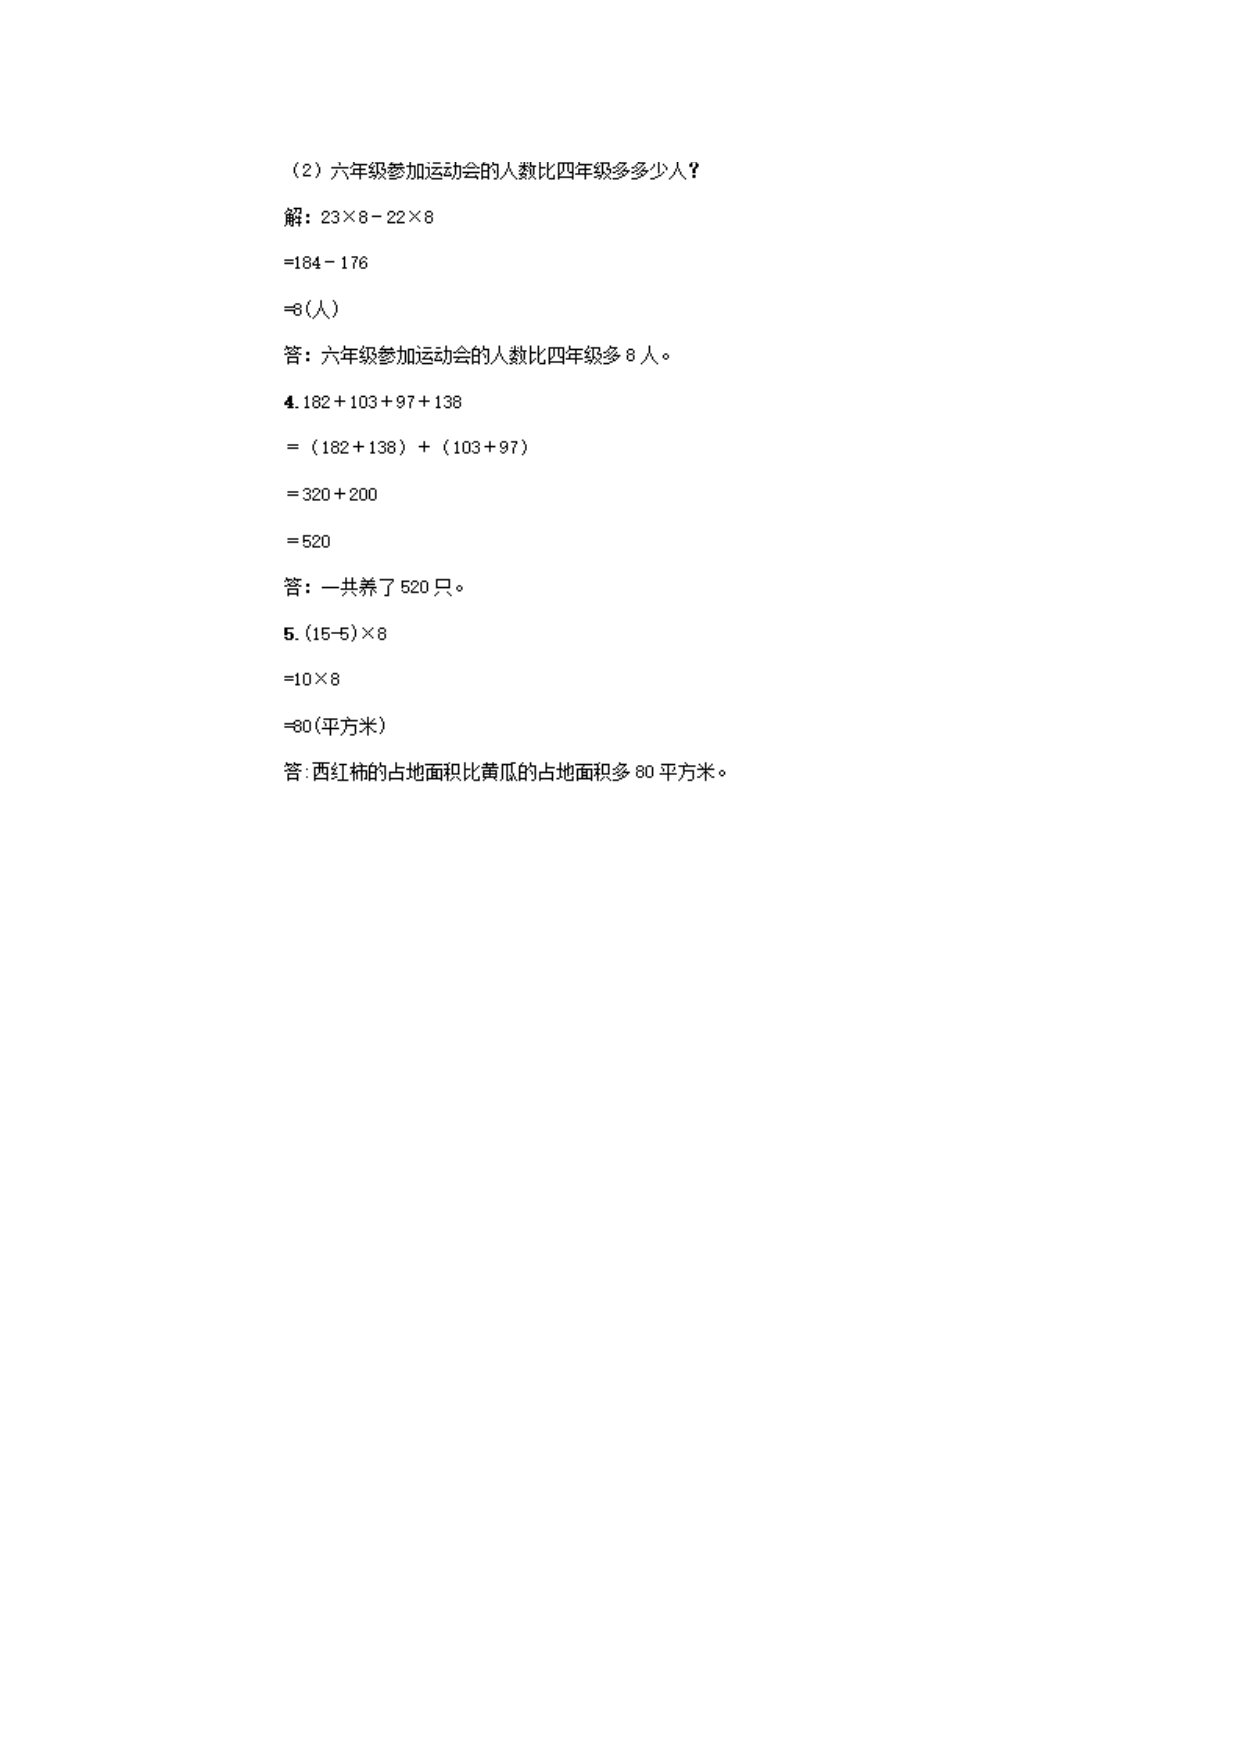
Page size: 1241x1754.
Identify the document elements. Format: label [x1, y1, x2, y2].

picture [258, 162, 982, 869]
